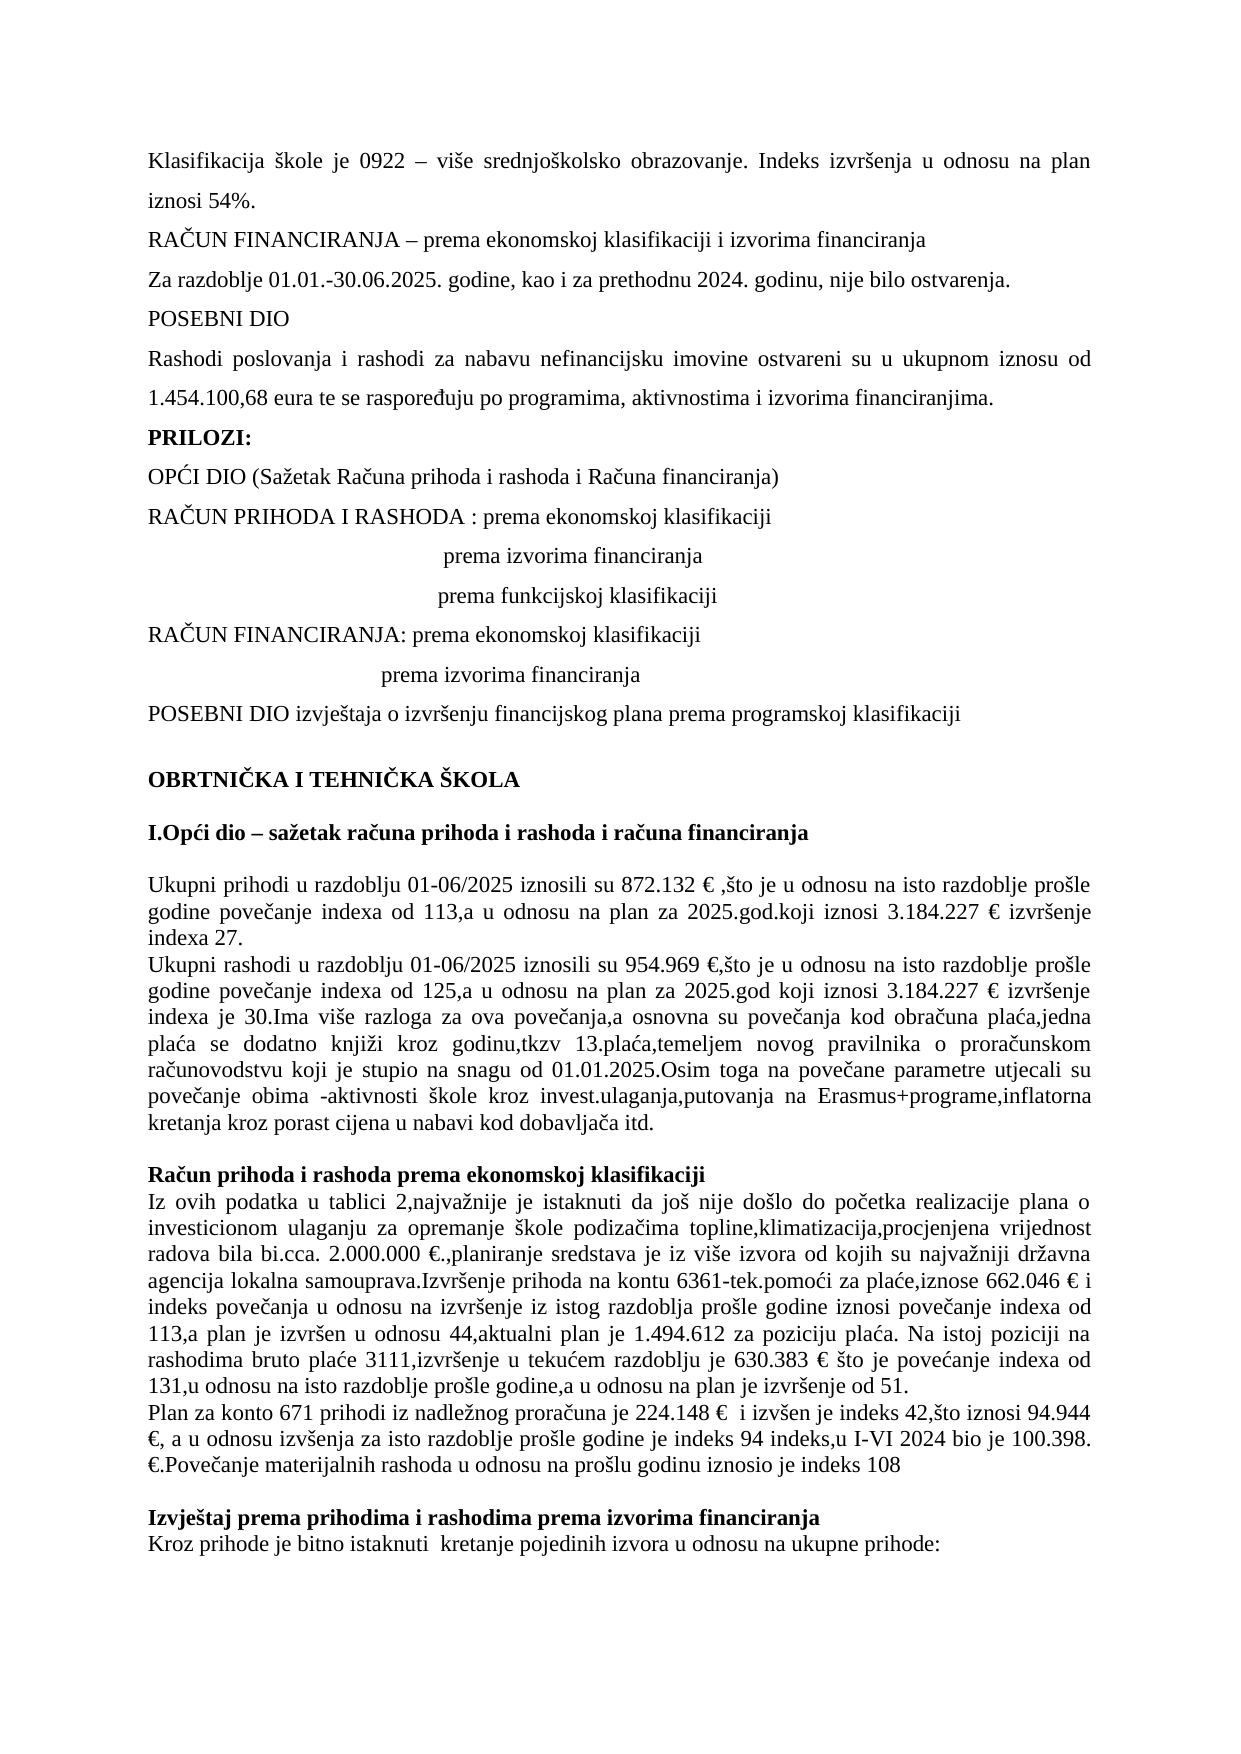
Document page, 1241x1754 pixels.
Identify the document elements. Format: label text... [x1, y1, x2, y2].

text Kroz prihode je bitno istaknuti kretanje pojedinih izvora u odnosu na ukupne prihode: [148, 1530, 1093, 1557]
text prema izvorima financiranja [148, 661, 1093, 687]
text Plan za konto 671 prihodi iz nadležnog proračuna je 224.148 € i izvšen je indeks 42,što iznosi 94.944 €, a u odnosu izvšenja za isto razdoblje prošle godine je indeks 94 indeks,u I-VI 2024 bio je 100.398. €.Povečanje materijalnih rashoda u odnosu na prošlu godinu iznosio je indeks 108 [148, 1399, 1093, 1478]
text Iz ovih podatka u tablici 2,najvažnije je istaknuti da još nije došlo do početka realizacije plana o investicionom ulaganju za opremanje škole podizačima topline,klimatizacija,procjenjena vrijednost radova bila bi.cca. 2.000.000 €.,planiranje sredstava je iz više izvora od kojih su najvažniji državna agencija lokalna samouprava.Izvršenje prihoda na kontu 6361-tek.pomoći za plaće,iznose 662.046 € i indeks povečanja u odnosu na izvršenje iz istog razdoblja prošle godine iznosi povečanje indexa od 113,a plan je izvršen u odnosu 44,aktualni plan je 1.494.612 za poziciju plaća. Na istoj poziciji na rashodima bruto plaće 3111,izvršenje u tekućem razdoblju je 630.383 € što je povećanje indexa od 131,u odnosu na isto razdoblje prošle godine,a u odnosu na plan je izvršenje od 51. [148, 1188, 1093, 1399]
text POSEBNI DIO [148, 306, 1093, 332]
text Rashodi poslovanja i rashodi za nabavu nefinancijsku imovine ostvareni su u ukupnom iznosu od 1.454.100,68 eura te se raspoređuju po programima, aktivnostima i izvorima financiranjima. [148, 345, 1093, 411]
text OPĆI DIO (Sažetak Računa prihoda i rashoda i Računa financiranja) [148, 463, 1093, 490]
text OBRTNIČKA I TEHNIČKA ŠKOLA [148, 766, 1093, 792]
text POSEBNI DIO izvještaja o izvršenju financijskog plana prema programskoj klasifikaciji [148, 700, 1093, 727]
text Ukupni rashodi u razdoblju 01-06/2025 iznosili su 954.969 €,što je u odnosu na isto razdoblje prošle godine povečanje indexa od 125,a u odnosu na plan za 2025.god koji iznosi 3.184.227 € izvršenje indexa je 30.Ima više razloga za ova povečanja,a osnovna su povečanja kod obračuna plaća,jedna plaća se dodatno knjiži kroz godinu,tkzv 13.plaća,temeljem novog pravilnika o proračunskom računovodstvu koji je stupio na snagu od 01.01.2025.Osim toga na povečane parametre utjecali su povečanje obima -aktivnosti škole kroz invest.ulaganja,putovanja na Erasmus+programe,inflatorna kretanja kroz porast cijena u nabavi kod dobavljača itd. [148, 951, 1093, 1135]
text prema funkcijskoj klasifikaciji [148, 582, 1093, 608]
text prema izvorima financiranja [148, 542, 1093, 569]
text Račun prihoda i rashoda prema ekonomskoj klasifikaciji [148, 1161, 1093, 1188]
text RAČUN PRIHODA I RASHODA : prema ekonomskoj klasifikaciji [148, 503, 1093, 529]
text I.Opći dio – sažetak računa prihoda i rashoda i računa financiranja [148, 819, 1093, 845]
text Ukupni prihodi u razdoblju 01-06/2025 iznosili su 872.132 € ,što je u odnosu na isto razdoblje prošle godine povečanje indexa od 113,a u odnosu na plan za 2025.god.koji iznosi 3.184.227 € izvršenje indexa 27. [148, 872, 1093, 951]
text Izvještaj prema prihodima i rashodima prema izvorima financiranja [148, 1504, 1093, 1530]
text PRILOZI: [148, 424, 1093, 450]
text Klasifikacija škole je 0922 – više srednjoškolsko obrazovanje. Indeks izvršenja u odnosu na plan iznosi 54%. [148, 148, 1093, 213]
text RAČUN FINANCIRANJA: prema ekonomskoj klasifikaciji [148, 621, 1093, 648]
text Za razdoblje 01.01.-30.06.2025. godine, kao i za prethodnu 2024. godinu, nije bilo ostvarenja. [148, 266, 1093, 292]
text RAČUN FINANCIRANJA – prema ekonomskoj klasifikaciji i izvorima financiranja [148, 227, 1093, 253]
